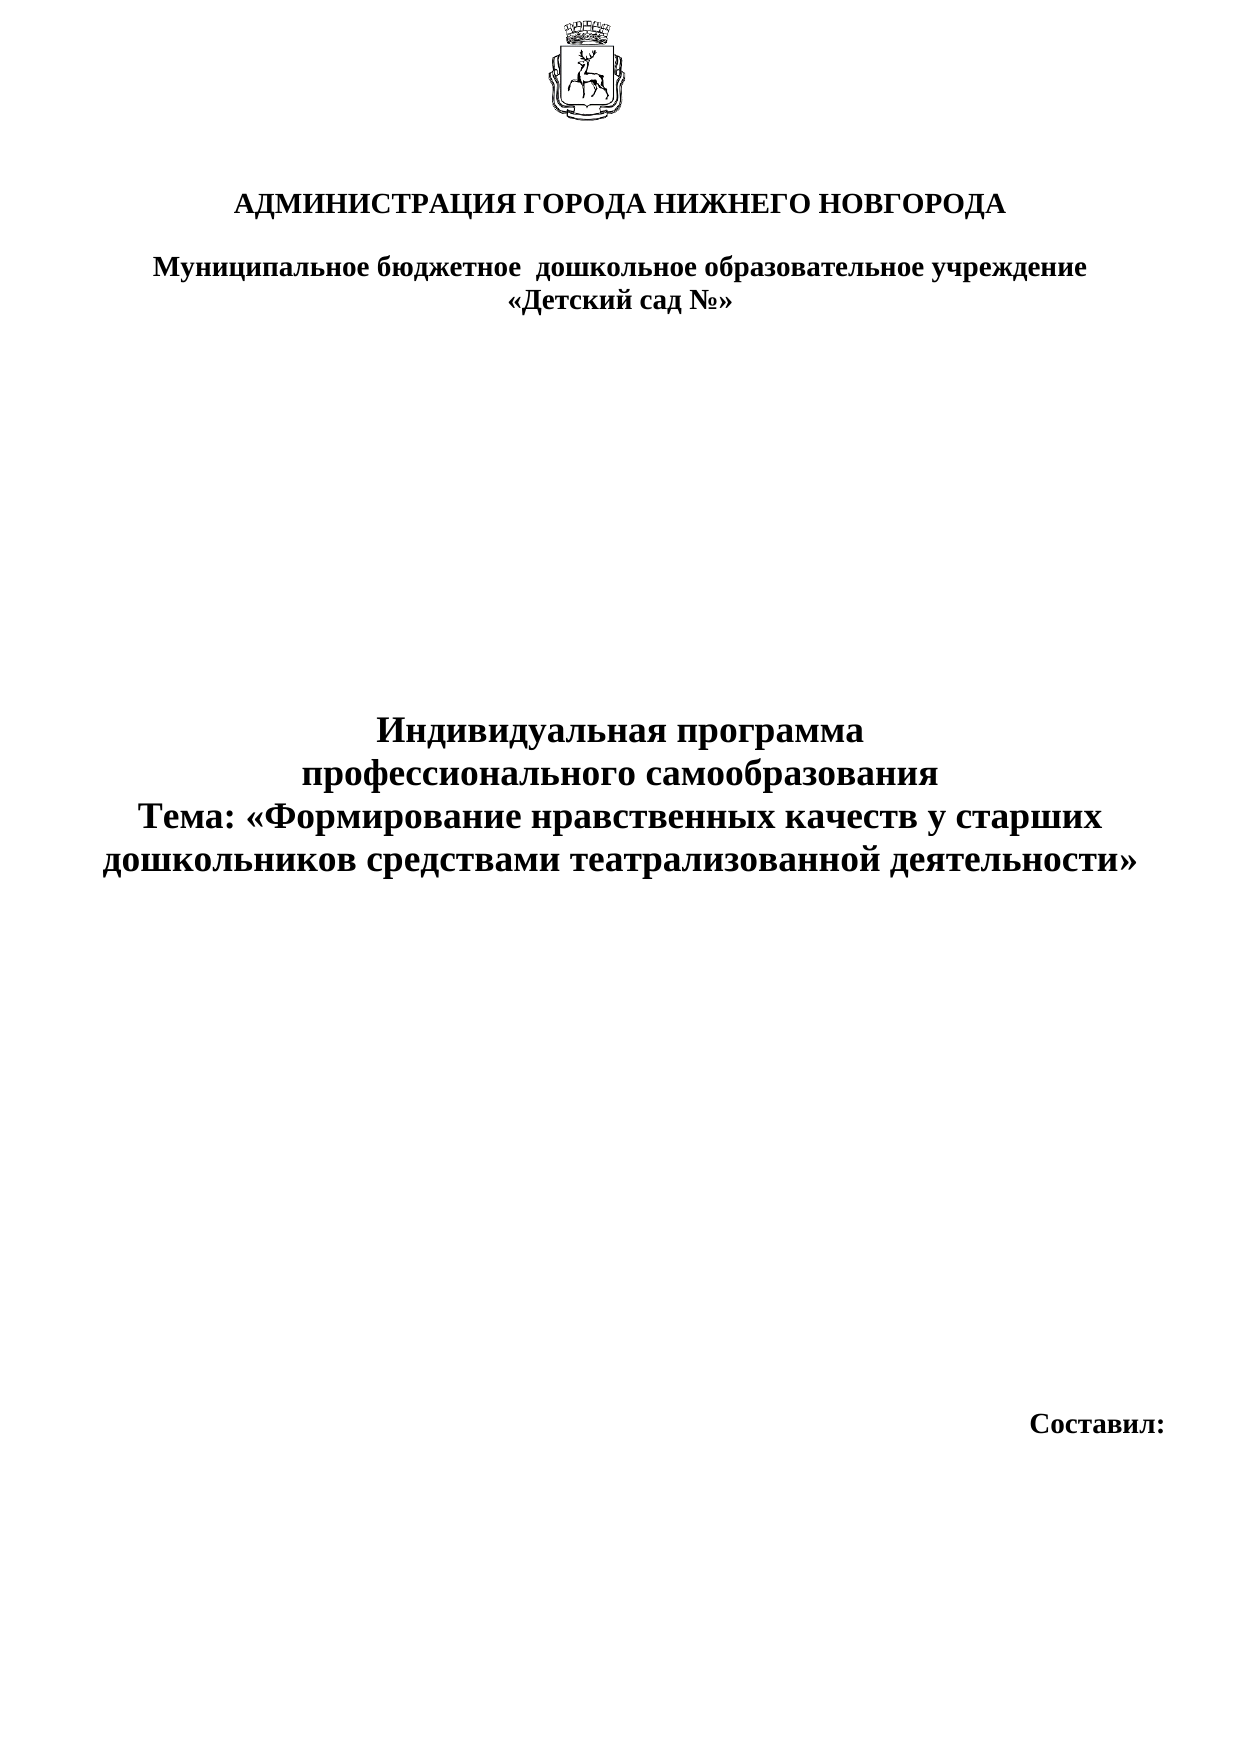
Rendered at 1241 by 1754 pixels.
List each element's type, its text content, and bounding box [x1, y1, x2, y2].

picture [548, 20, 625, 121]
text Индивидуальная программа [75, 707, 1165, 750]
text Муниципальное бюджетное дошкольное образовательное учреждение [75, 249, 1165, 282]
text Тема: «Формирование нравственных качеств у старших дошкольников средствами театрализованной деятельности» [75, 793, 264, 879]
text «Детский сад №» [75, 282, 1165, 316]
text АДМИНИСТРАЦИЯ ГОРОДА НИЖНЕГО НОВГОРОДА [75, 187, 1165, 220]
text профессионального самообразования [75, 750, 1165, 793]
text Составил: [75, 1407, 1165, 1440]
